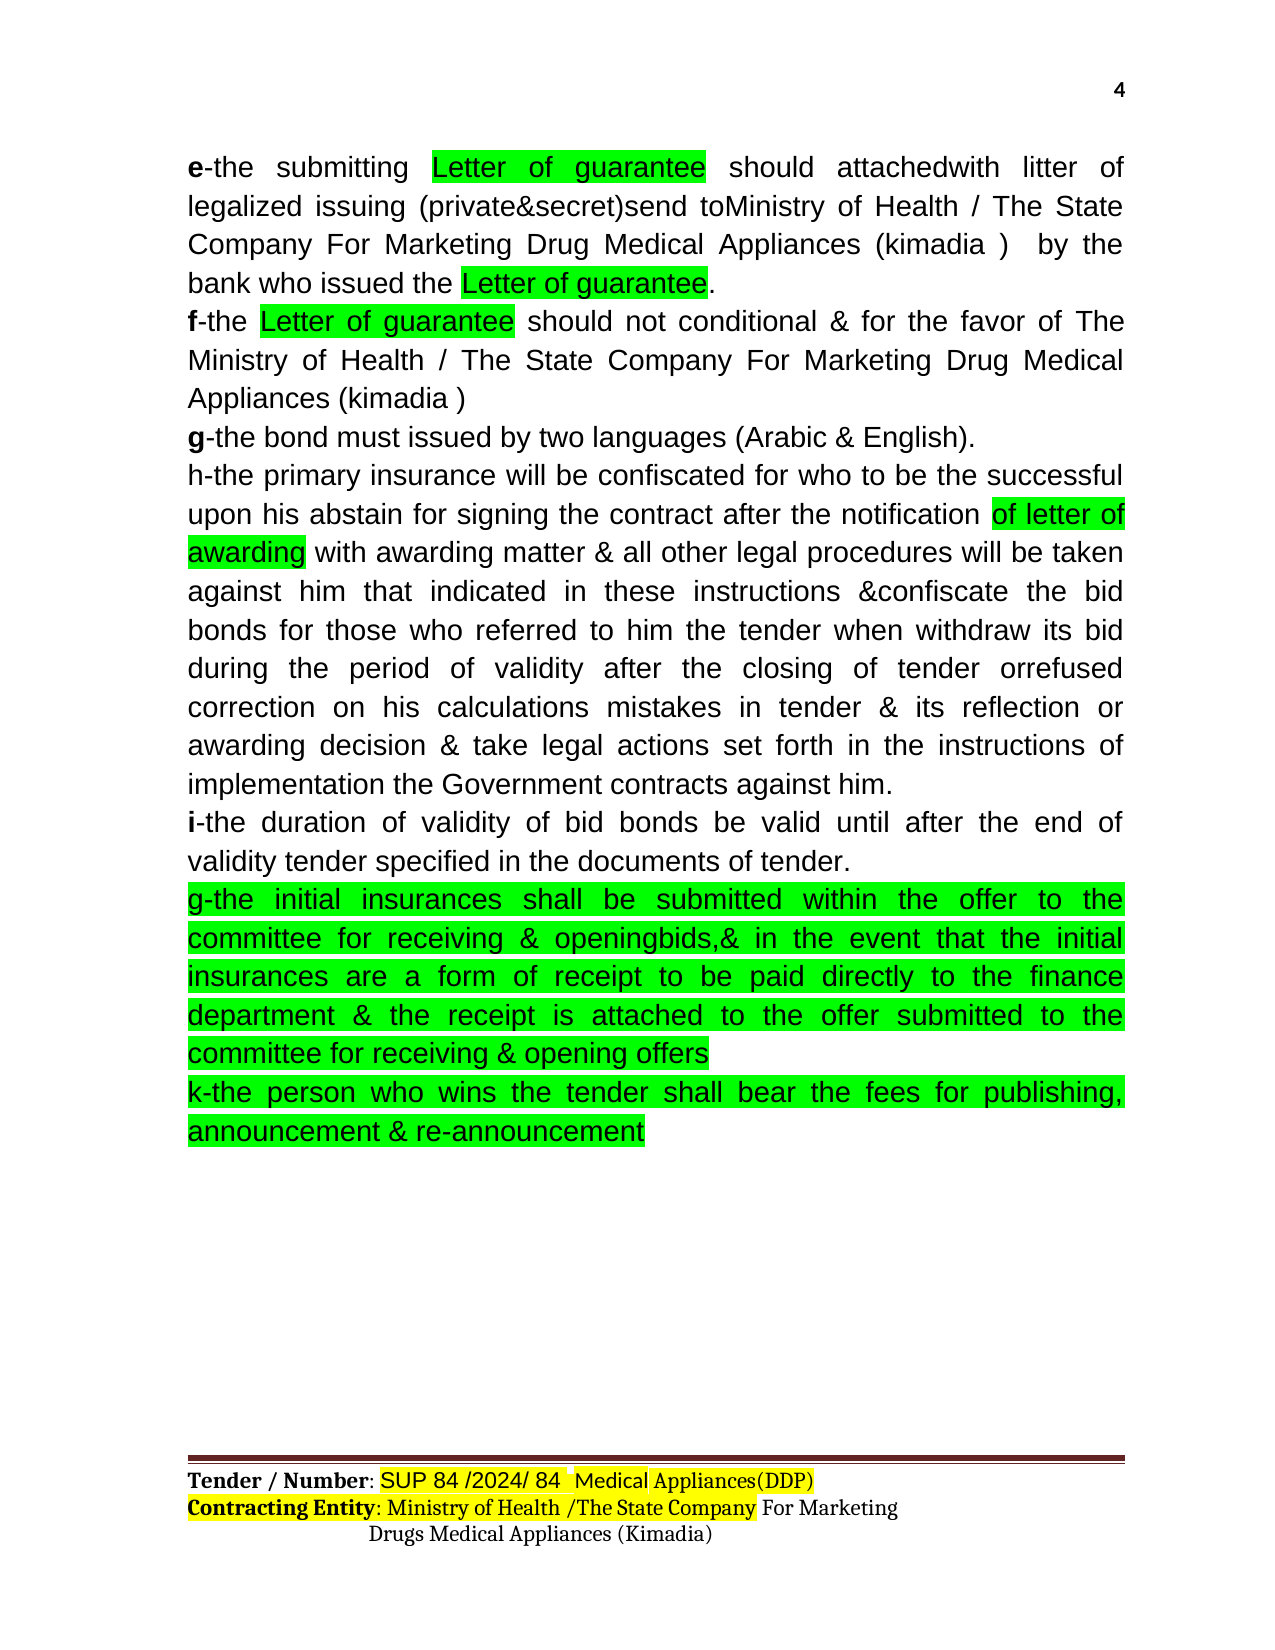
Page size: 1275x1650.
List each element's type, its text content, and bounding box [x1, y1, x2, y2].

text f-the Letter of guarantee should not conditional & for the favor of The Ministry of Health / The State Company For Marketing Drug Medical Appliances (kimadia ) [187, 304, 1125, 415]
text i-the duration of validity of bid bonds be valid until after the end of validity tender specified in the documents of tender. [187, 805, 1125, 877]
text k-the person who wins the tender shall bear the fees for publishing, announcement & re-announcement [187, 1075, 1125, 1147]
text g-the bond must issued by two languages (Arabic & English). [187, 420, 1125, 453]
text g-the initial insurances shall be submitted within the offer to the committee for receiving & openingbids,& in the event that the initial insurances are a form of receipt to be paid directly to the finance department & the receipt is attached to the offer submitted to the committee for receiving & opening offers [187, 882, 1125, 1070]
text e-the submitting Letter of guarantee should attachedwith litter of legalized issuing (private&secret)send toMinistry of Health / The State Company For Marketing Drug Medical Appliances (kimadia ) by the bank who issued the Letter of guarantee. [187, 150, 1125, 299]
text h-the primary insurance will be confiscated for who to be the successful upon his abstain for signing the contract after the notification of letter of awarding with awarding matter & all other legal procedures will be taken against him that indicated in these instructions &confiscate the bid bonds for those who referred to him the tender when withdraw its bid during the period of validity after the closing of tender orrefused correction on his calculations mistakes in tender & its reflection or awarding decision & take legal actions set forth in the instructions of implementation the Government contracts against him. [187, 458, 1125, 800]
